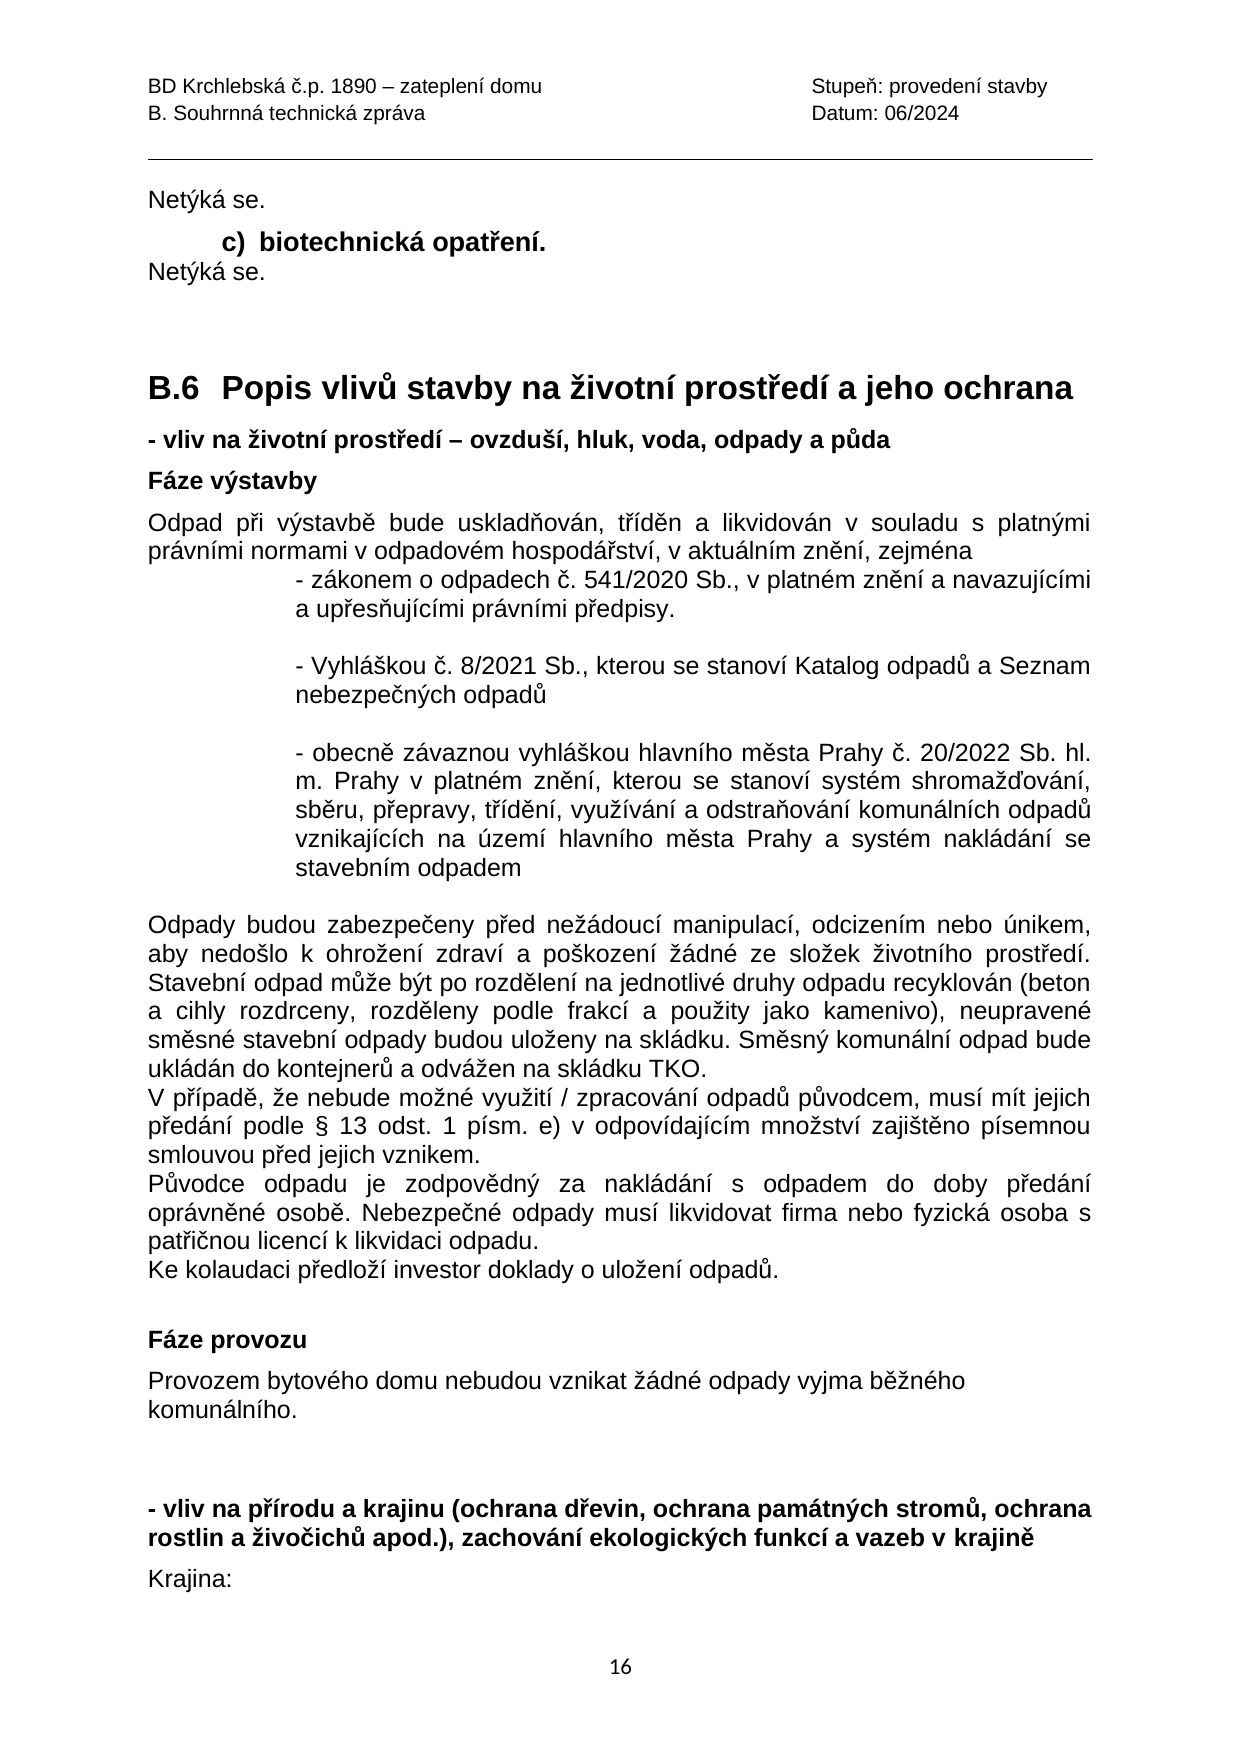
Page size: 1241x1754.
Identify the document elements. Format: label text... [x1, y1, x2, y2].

text Netýká se. [148, 184, 1093, 213]
text V případě, že nebude možné využití / zpracování odpadů původcem, musí mít jejich předání podle § 13 odst. 1 písm. e) v odpovídajícím množství zajištěno písemnou smlouvou před jejich vznikem. [148, 1082, 1093, 1169]
text Fáze výstavby [148, 466, 1093, 495]
text Odpad při výstavbě bude uskladňován, tříděn a likvidován v souladu s platnými právními normami v odpadovém hospodářství, v aktuálním znění, zejména [148, 507, 1093, 565]
text - vliv na přírodu a krajinu (ochrana dřevin, ochrana památných stromů, ochrana rostlin a živočichů apod.), zachování ekologických funkcí a vazeb v krajině [148, 1494, 1093, 1551]
subtitle B.6 Popis vlivů stavby na životní prostředí a jeho ochrana [148, 368, 1093, 407]
text - zákonem o odpadech č. 541/2020 Sb., v platném znění a navazujícími a upřesňujícími právními předpisy. [295, 565, 1093, 622]
text Původce odpadu je zodpovědný za nakládání s odpadem do doby předání oprávněné osobě. Nebezpečné odpady musí likvidovat firma nebo fyzická osoba s patřičnou licencí k likvidaci odpadu. [148, 1169, 1093, 1255]
text - obecně závaznou vyhláškou hlavního města Prahy č. 20/2022 Sb. hl. m. Prahy v platném znění, kterou se stanoví systém shromažďování, sběru, přepravy, třídění, využívání a odstraňování komunálních odpadů vznikajících na území hlavního města Prahy a systém nakládání se stavebním odpadem [295, 737, 1093, 881]
text Fáze provozu [148, 1325, 1093, 1354]
text Provozem bytového domu nebudou vznikat žádné odpady vyjma běžného komunálního. [148, 1366, 1093, 1424]
text Odpady budou zabezpečeny před nežádoucí manipulací, odcizením nebo únikem, aby nedošlo k ohrožení zdraví a poškození žádné ze složek životního prostředí. Stavební odpad může být po rozdělení na jednotlivé druhy odpadu recyklován (beton a cihly rozdrceny, rozděleny podle frakcí a použity jako kamenivo), neupravené směsné stavební odpady budou uloženy na skládku. Směsný komunální odpad bude ukládán do kontejnerů a odvážen na skládku TKO. [148, 910, 1093, 1082]
text Krajina: [148, 1564, 1093, 1592]
text - Vyhláškou č. 8/2021 Sb., kterou se stanoví Katalog odpadů a Seznam nebezpečných odpadů [295, 651, 1093, 709]
text Ke kolaudaci předloží investor doklady o uložení odpadů. [148, 1255, 1093, 1284]
text Netýká se. [148, 257, 1093, 286]
list biotechnická opatření. [221, 226, 1093, 257]
text - vliv na životní prostředí – ovzduší, hluk, voda, odpady a půda [148, 425, 1093, 454]
